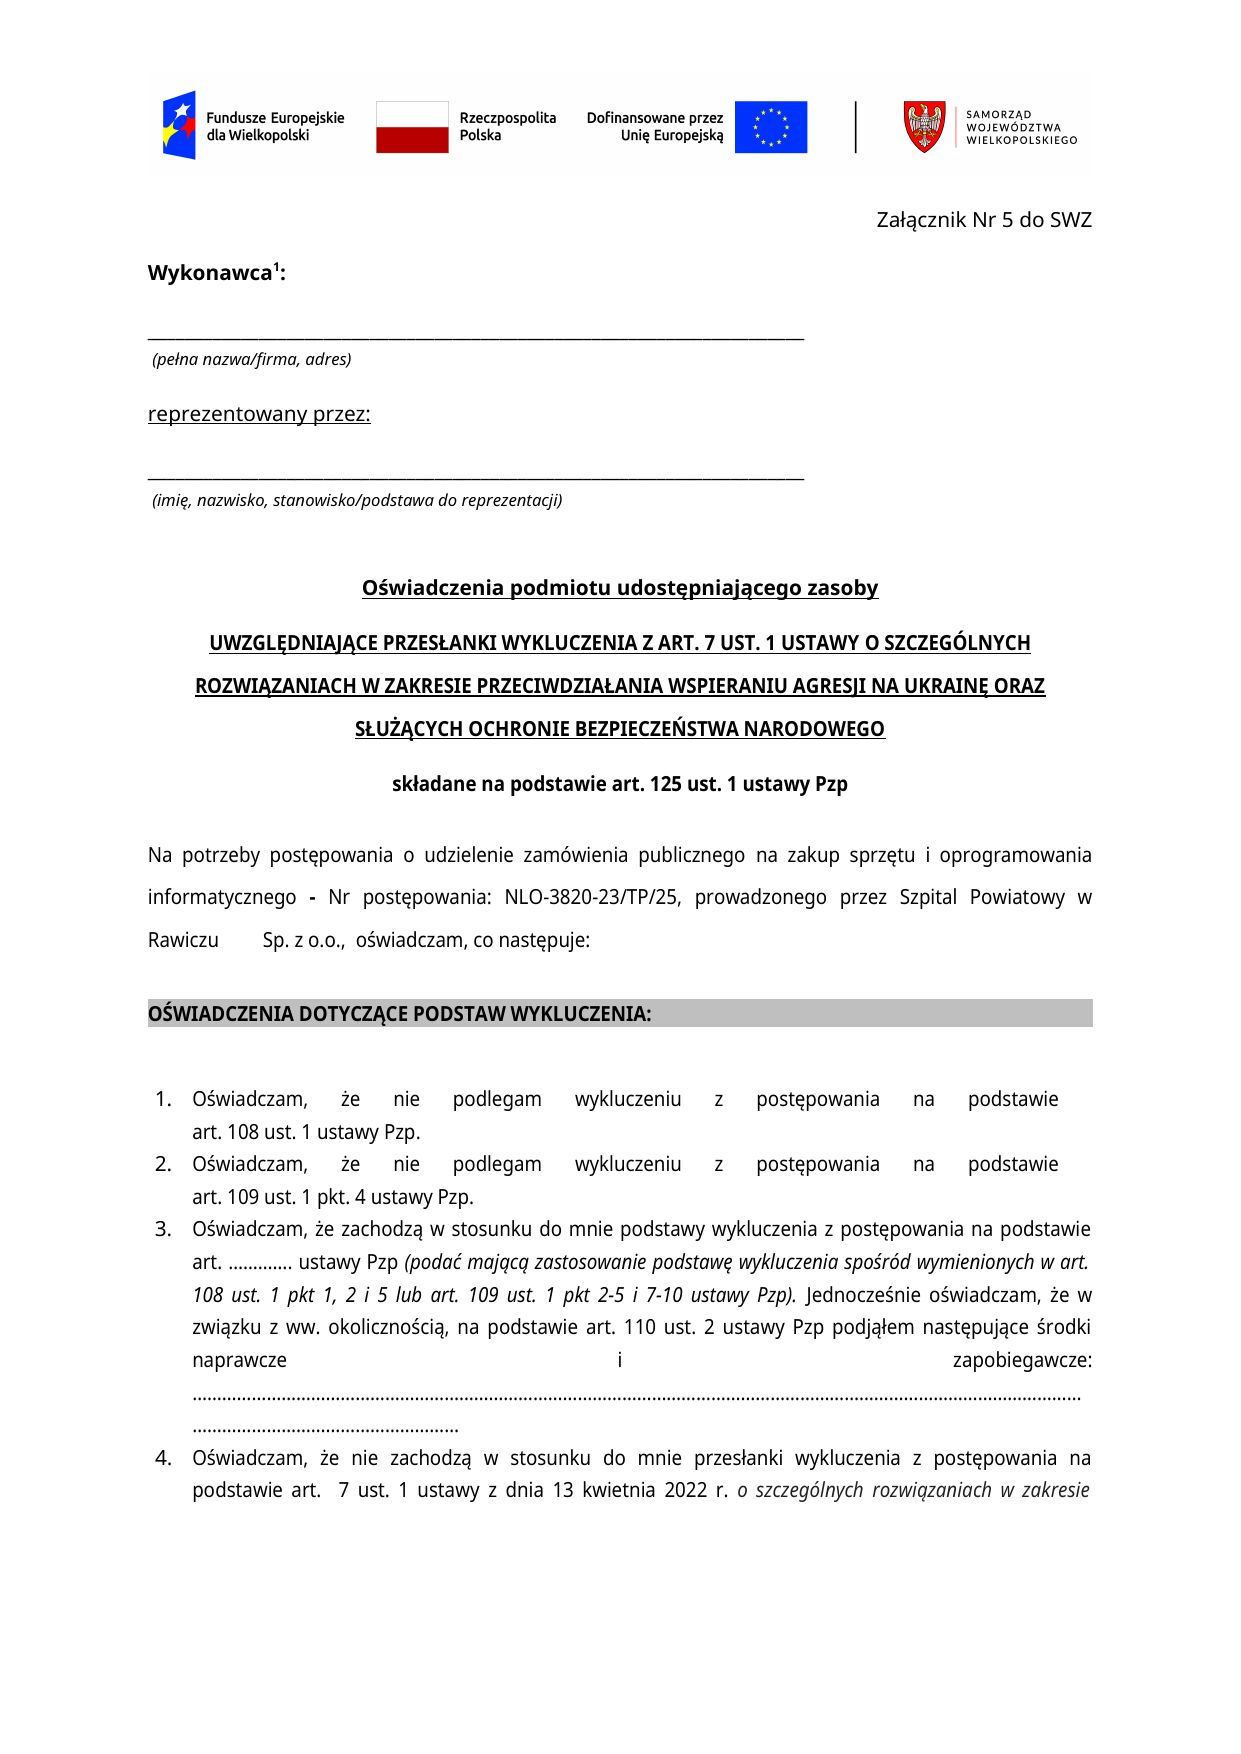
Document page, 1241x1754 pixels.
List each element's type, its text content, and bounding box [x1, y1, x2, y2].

text (imię, nazwisko, stanowisko/podstawa do reprezentacji) [148, 488, 901, 511]
text składane na podstawie art. 125 ust. 1 ustawy Pzp [148, 769, 1093, 797]
text UWZGLĘDNIAJĄCE PRZESŁANKI WYKLUCZENIA Z ART. 7 UST. 1 USTAWY o szczególnych rozwiązaniach w zakresie przeciwdziałania wspieraniu agresji na Ukrainę oraz służących ochronie bezpieczeństwa narodowego [148, 628, 1093, 742]
text Załącznik Nr 5 do SWZ [148, 206, 1093, 234]
text OŚWIADCZENIA DOTYCZĄCE PODSTAW WYKLUCZENIA: [148, 999, 1093, 1027]
picture [147, 73, 1093, 177]
text (pełna nazwa/firma, adres) [148, 348, 1093, 370]
text _______________________________________________________________________ [148, 456, 1093, 484]
list Oświadczam, że zachodzą w stosunku do mnie podstawy wykluczenia z postępowania na podstawie art. …………. ustawy Pzp (podać mającą zastosowanie podstawę wykluczenia spośród wymienionych w art. 108 ust. 1 pkt 1, 2 i 5 lub art. 109 ust. 1 pkt 2-5 i 7-10 ustawy Pzp). Jednocześnie oświadczam, że w związku z ww. okolicznością, na podstawie art. 110 ust. 2 ustawy Pzp podjąłem następujące środki naprawcze i zapobiegawcze: ……………………………………………………………………………………………………………………………………………………………………………………………………………… [154, 1214, 1093, 1439]
text Na potrzeby postępowania o udzielenie zamówienia publicznego na zakup sprzętu i oprogramowania informatycznego - Nr postępowania: NLO-3820-23/TP/25, prowadzonego przez Szpital Powiatowy w Rawiczu Sp. z o.o., oświadczam, co następuje: [148, 840, 1093, 953]
list Oświadczam, że nie podlegam wykluczeniu z postępowania na podstawie art. 109 ust. 1 pkt. 4 ustawy Pzp. [154, 1149, 1093, 1210]
text reprezentowany przez: [148, 399, 1093, 427]
text Oświadczenia podmiotu udostępniającego zasoby [148, 573, 1093, 602]
list Oświadczam, że nie podlegam wykluczeniu z postępowania na podstawie art. 108 ust. 1 ustawy Pzp. [154, 1084, 1093, 1145]
text _______________________________________________________________________ [148, 315, 1093, 343]
text Wykonawca1: [148, 258, 1093, 287]
